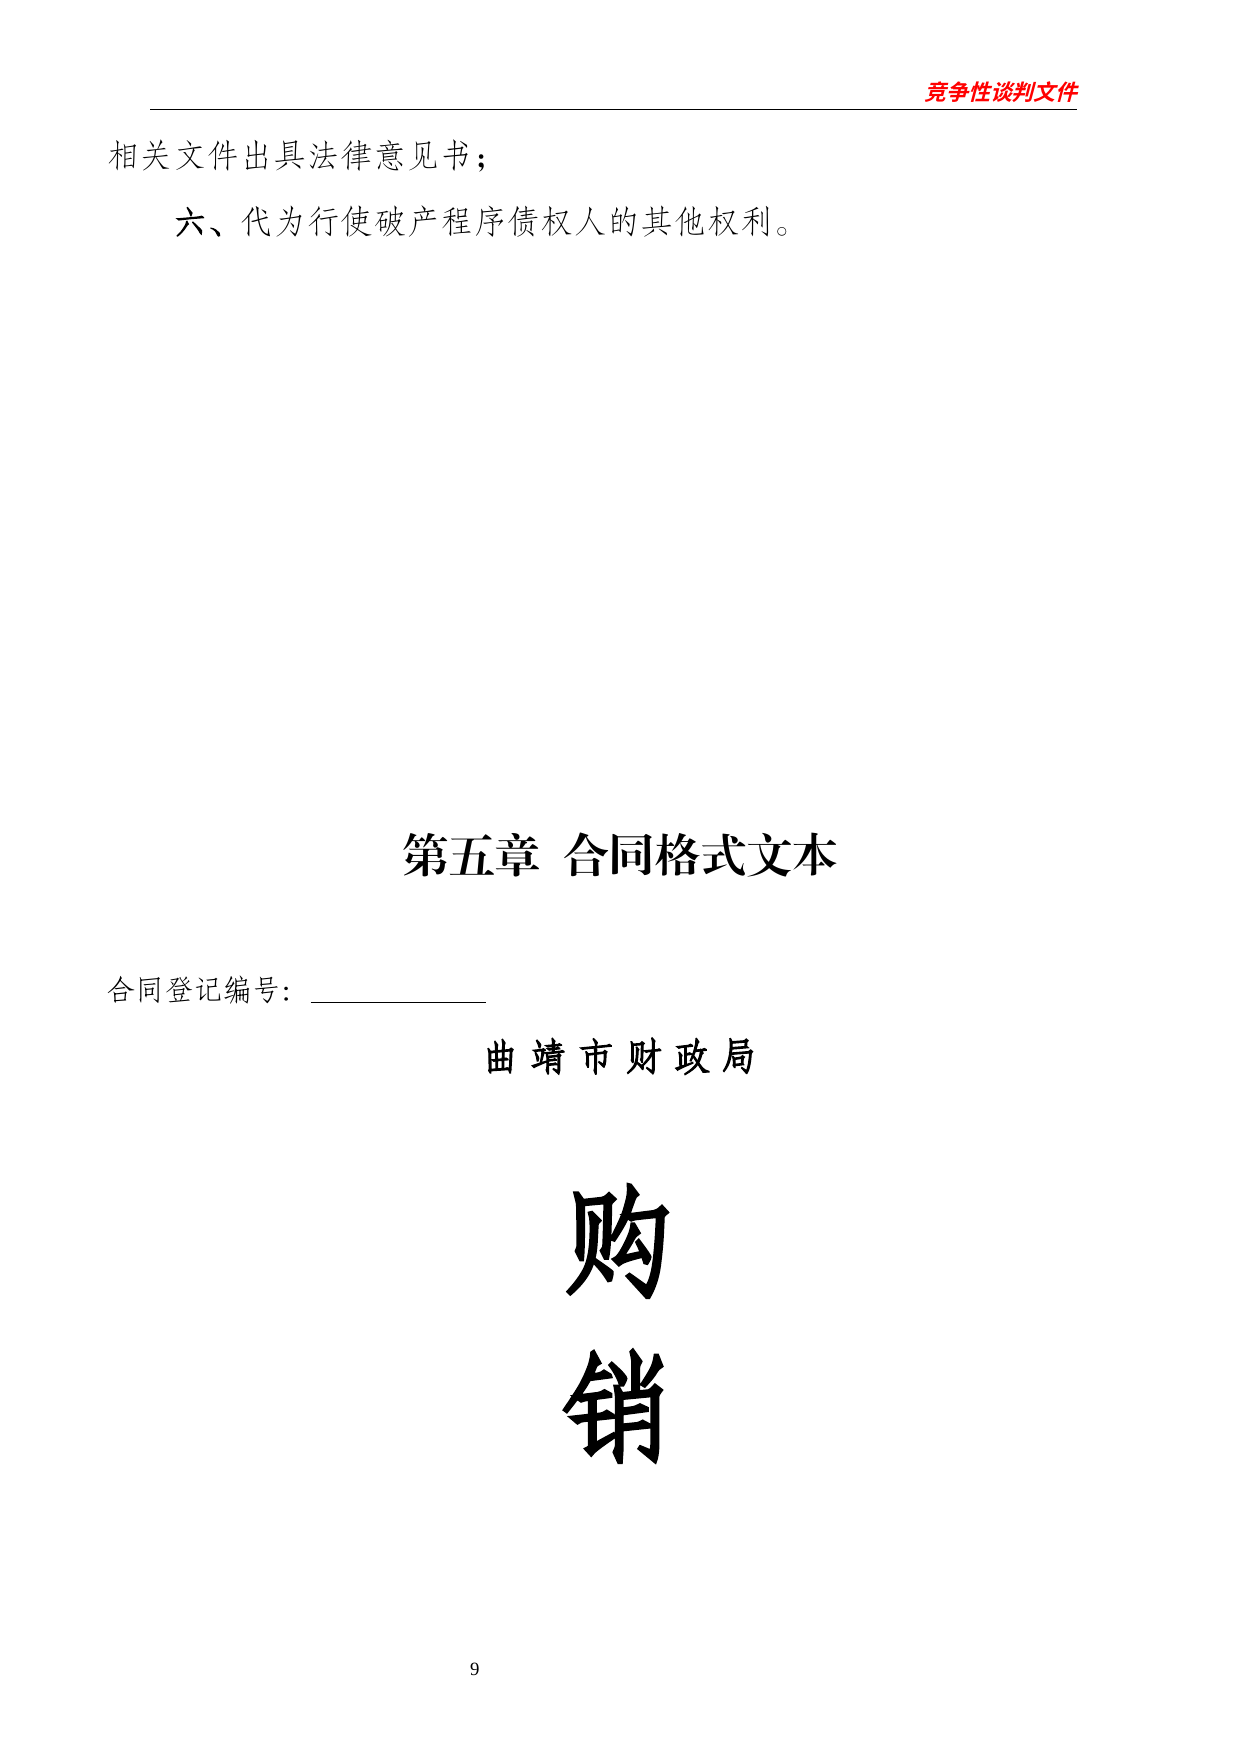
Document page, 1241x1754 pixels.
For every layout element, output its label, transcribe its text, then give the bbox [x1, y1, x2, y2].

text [106, 124, 1134, 190]
text 第五章 合同格式文本 [106, 824, 1134, 890]
text 销 [106, 1316, 1134, 1480]
text 曲靖市财政局 [106, 1021, 1134, 1087]
text 购 [106, 1152, 1134, 1316]
text 六、代为行使破产程序债权人的其他权利。 [106, 190, 1134, 255]
text 合同登记编号： [106, 955, 1134, 1021]
